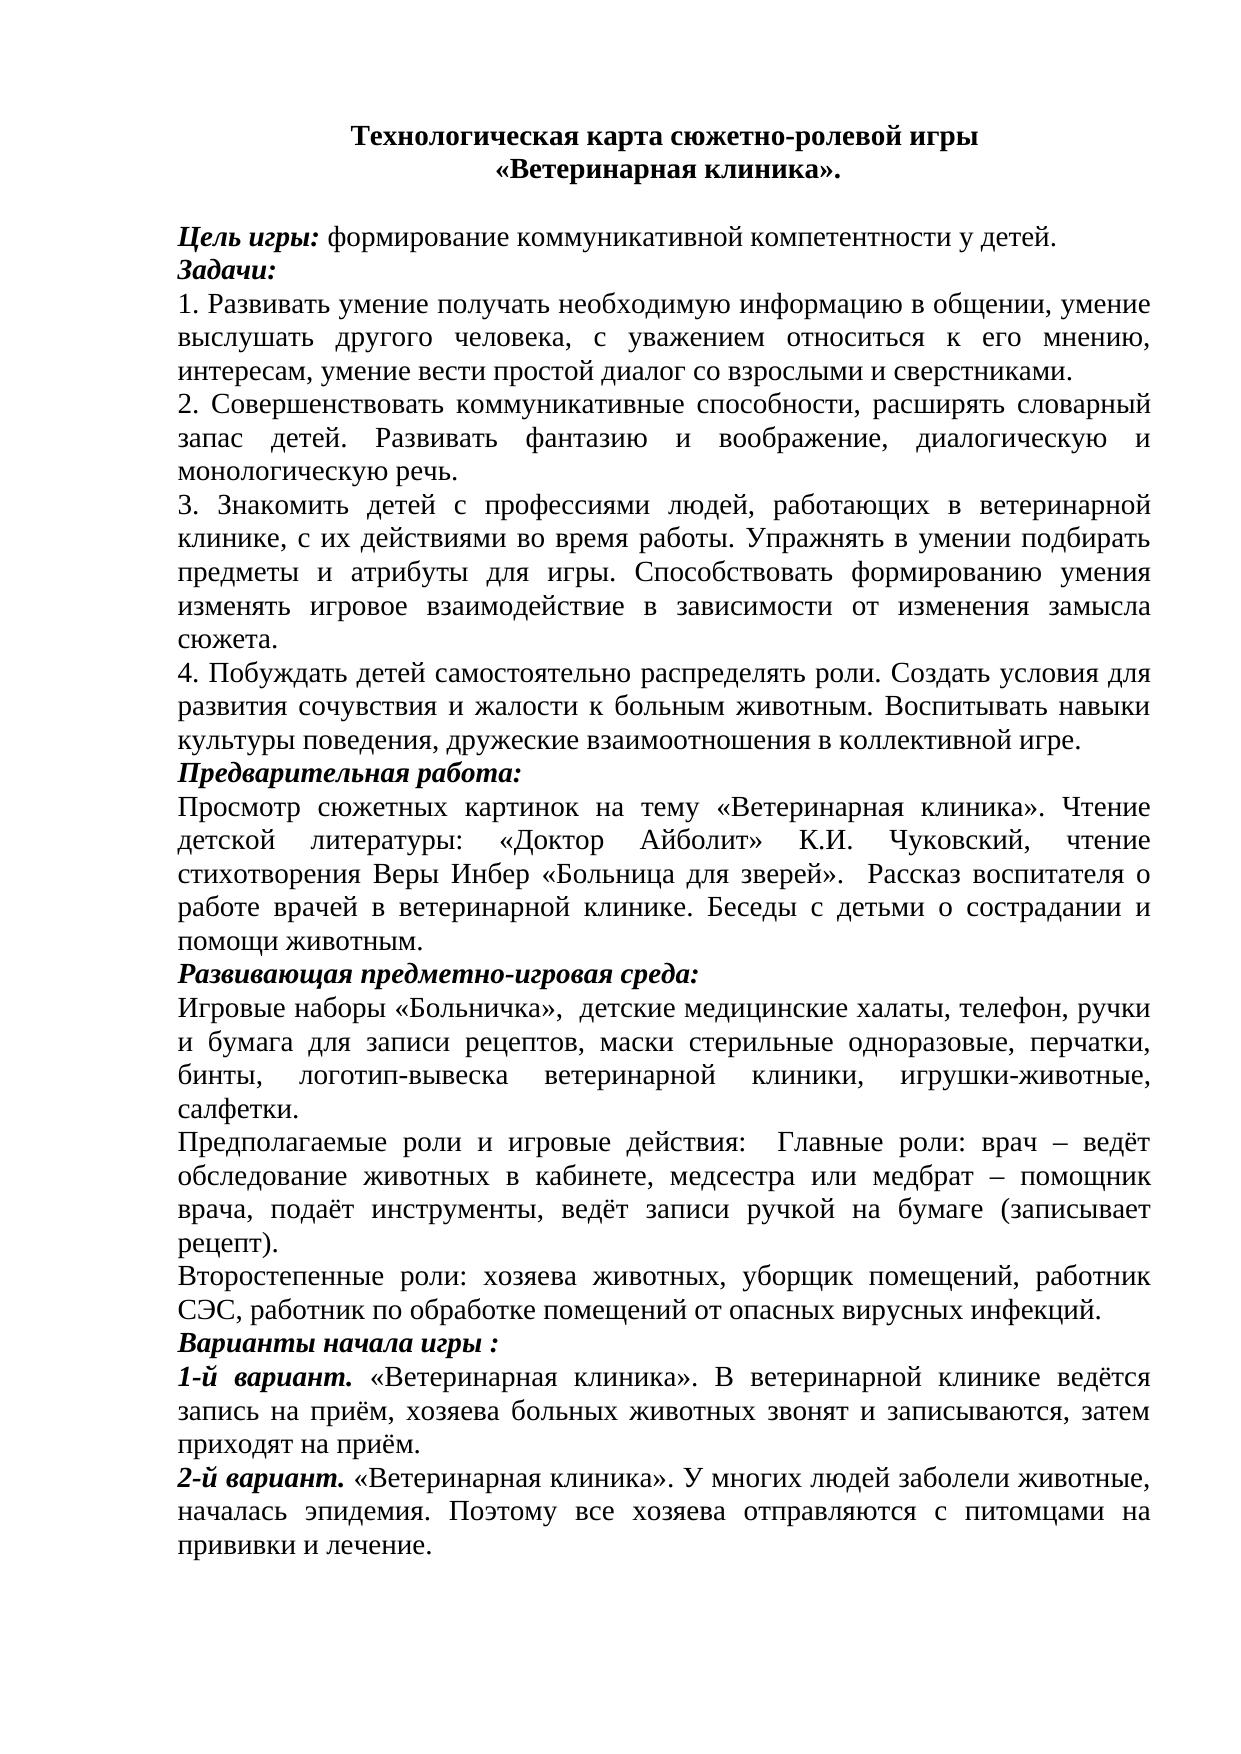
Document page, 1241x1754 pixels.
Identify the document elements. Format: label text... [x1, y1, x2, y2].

text Просмотр сюжетных картинок на тему «Ветеринарная клиника». Чтение детской литературы: «Доктор Айболит» К.И. Чуковский, чтение стихотворения Веры Инбер «Больница для зверей». Рассказ воспитателя о работе врачей в ветеринарной клинике. Беседы с детьми о сострадании и помощи животным. [177, 789, 1152, 957]
text 3. Знакомить детей с профессиями людей, работающих в ветеринарной клинике, с их действиями во время работы. Упражнять в умении подбирать предметы и атрибуты для игры. Способствовать формированию умения изменять игровое взаимодействие в зависимости от изменения замысла сюжета. [177, 487, 1152, 655]
text Предварительная работа: [177, 755, 1152, 789]
text 1. Развивать умение получать необходимую информацию в общении, умение выслушать другого человека, с уважением относиться к его мнению, интересам, умение вести простой диалог со взрослыми и сверстниками. [177, 286, 1152, 386]
text Технологическая карта сюжетно-ролевой игры [177, 118, 1152, 152]
text Варианты начала игры : [177, 1326, 1152, 1359]
text Задачи: [177, 252, 1152, 286]
text 4. Побуждать детей самостоятельно распределять роли. Создать условия для развития сочувствия и жалости к больным животным. Воспитывать навыки культуры поведения, дружеские взаимоотношения в коллективной игре. [177, 655, 1152, 755]
text Цель игры: формирование коммуникативной компетентности у детей. [177, 219, 1152, 252]
text Игровые наборы «Больничка», детские медицинские халаты, телефон, ручки и бумага для записи рецептов, маски стерильные одноразовые, перчатки, бинты, логотип-вывеска ветеринарной клиники, игрушки-животные, салфетки. [177, 990, 1152, 1124]
text 2. Совершенствовать коммуникативные способности, расширять словарный запас детей. Развивать фантазию и воображение, диалогическую и монологическую речь. [177, 386, 1152, 487]
text Развивающая предметно-игровая среда: [177, 957, 1152, 990]
text 1-й вариант. «Ветеринарная клиника». В ветеринарной клинике ведётся запись на приём, хозяева больных животных звонят и записываются, затем приходят на приём. [177, 1359, 1152, 1460]
text «Ветеринарная клиника». [177, 152, 1152, 185]
text Второстепенные роли: хозяева животных, уборщик помещений, работник СЭС, работник по обработке помещений от опасных вирусных инфекций. [177, 1258, 1152, 1326]
text 2-й вариант. «Ветеринарная клиника». У многих людей заболели животные, началась эпидемия. Поэтому все хозяева отправляются с питомцами на прививки и лечение. [177, 1460, 1152, 1560]
text Предполагаемые роли и игровые действия: Главные роли: врач – ведёт обследование животных в кабинете, медсестра или медбрат – помощник врача, подаёт инструменты, ведёт записи ручкой на бумаге (записывает рецепт). [177, 1124, 1152, 1258]
